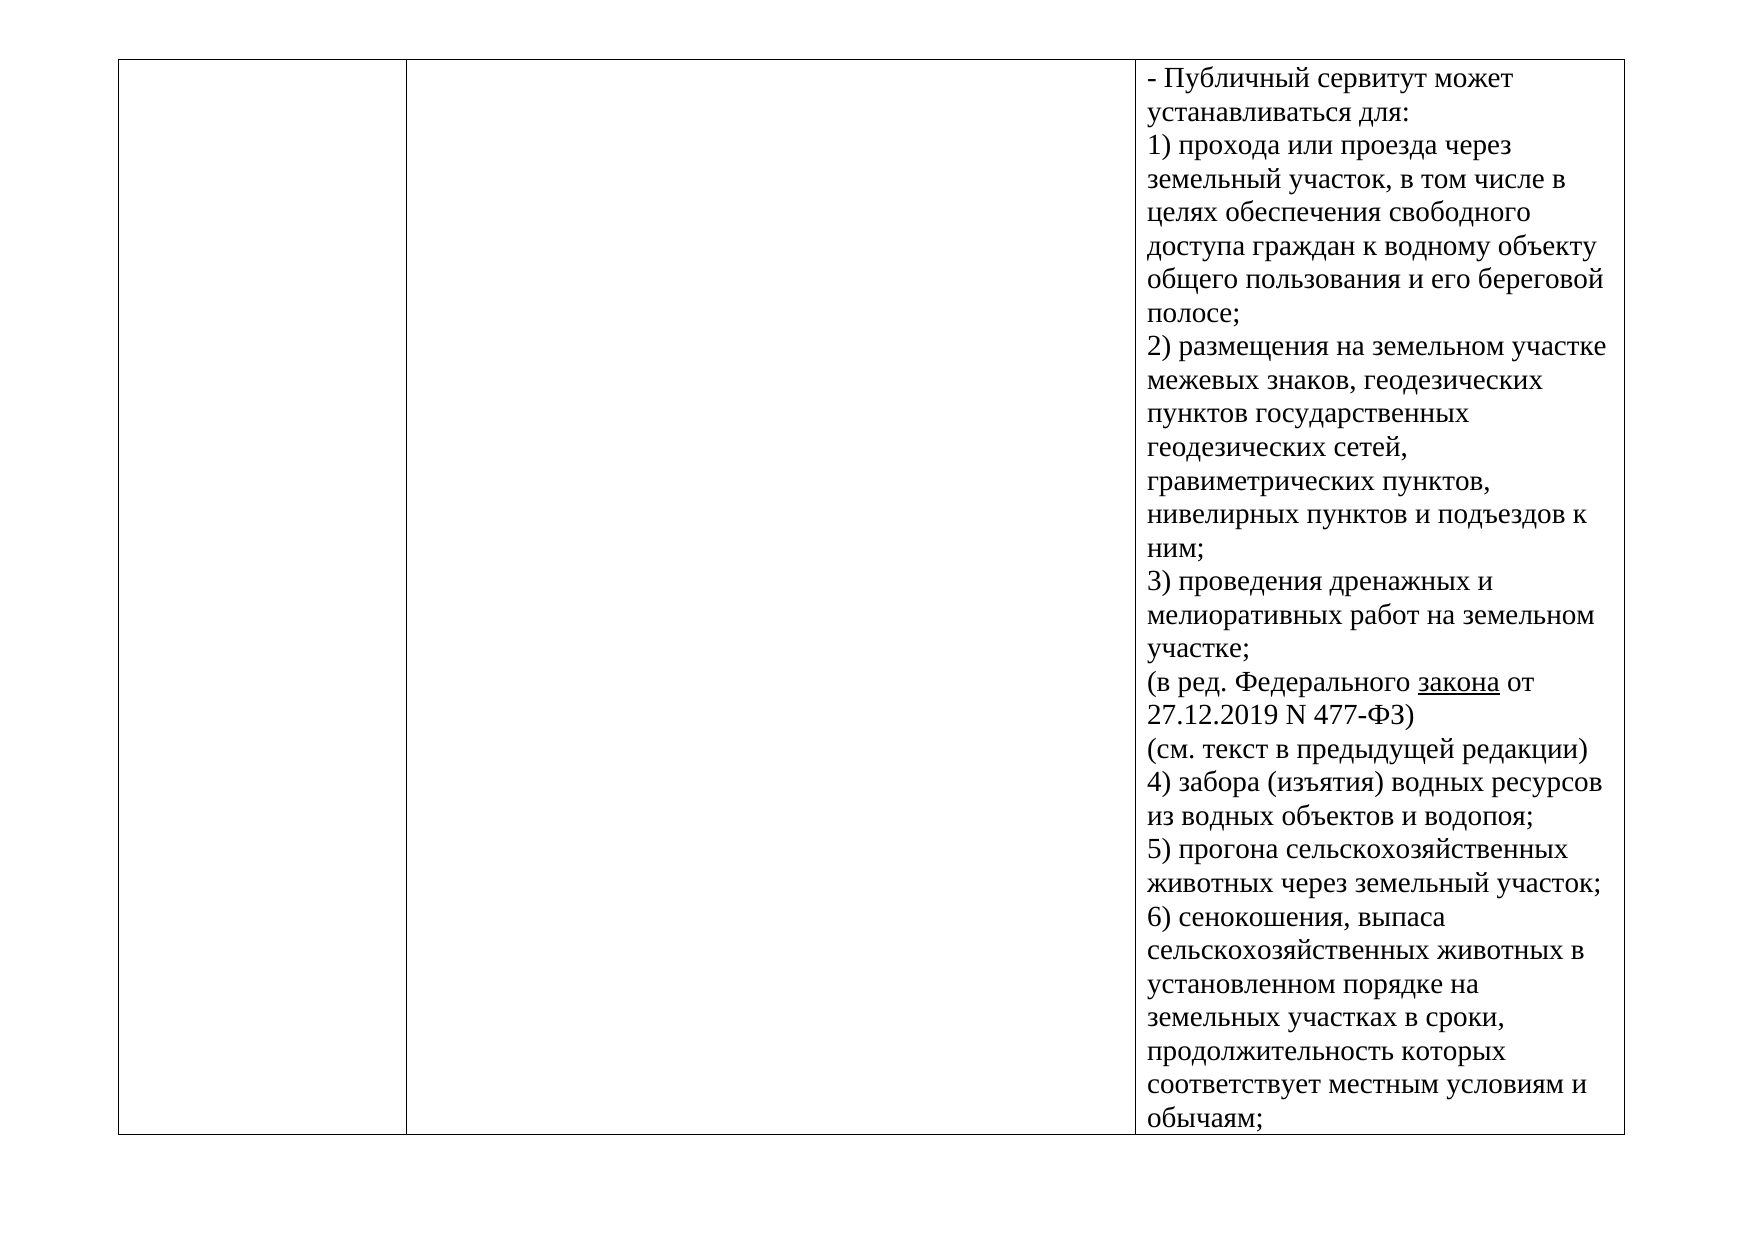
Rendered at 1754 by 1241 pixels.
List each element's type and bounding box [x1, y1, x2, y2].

table_cell [407, 60, 1135, 1133]
table_cell [1136, 60, 1624, 1133]
table_cell [119, 60, 406, 1133]
